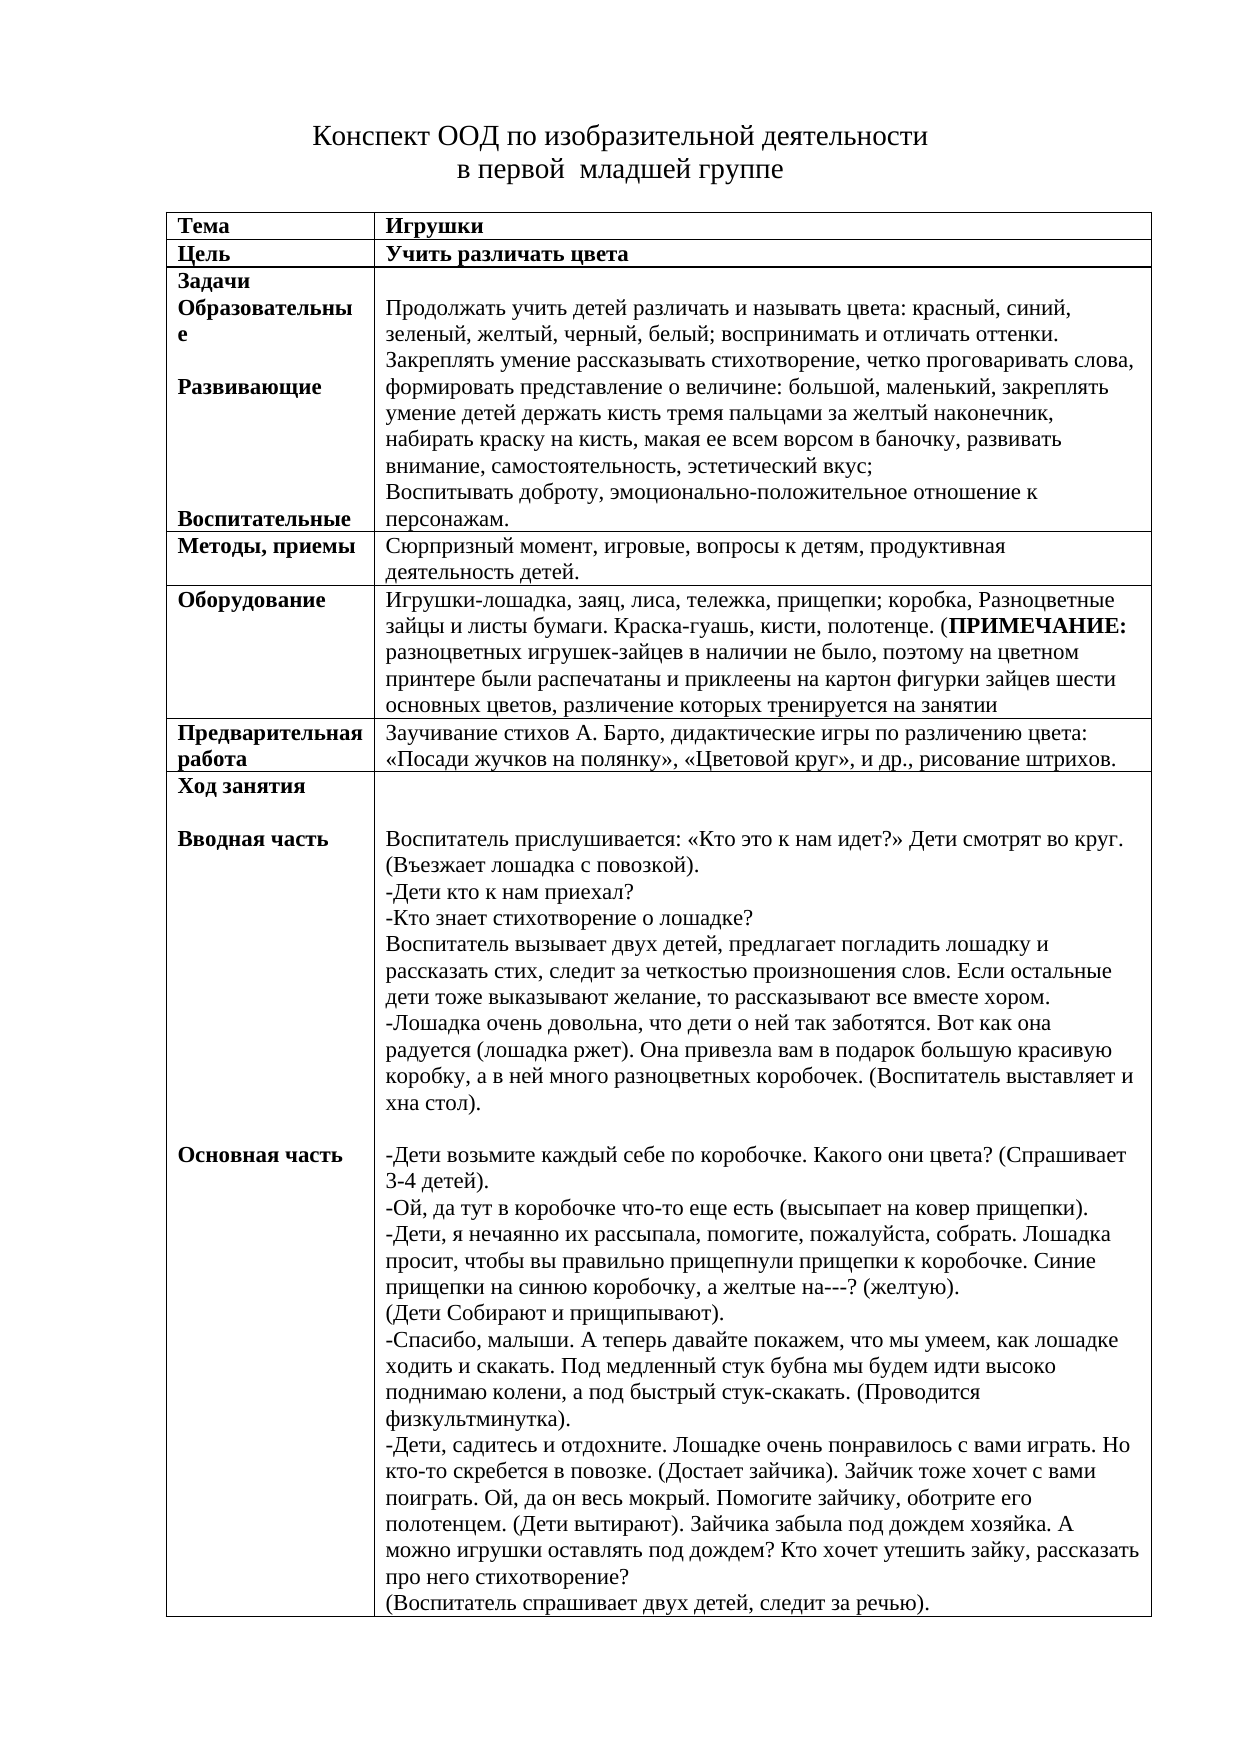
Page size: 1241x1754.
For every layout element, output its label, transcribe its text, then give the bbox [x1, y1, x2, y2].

table_cell Цель [167, 240, 374, 266]
table_cell Сюрпризный момент, игровые, вопросы к детям, продуктивная деятельность детей. [375, 532, 1151, 585]
table_cell Методы, приемы [167, 532, 374, 585]
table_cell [167, 772, 374, 1616]
table_header Тема [167, 213, 374, 239]
table_cell Игрушки-лошадка, заяц, лиса, тележка, прищепки; коробка, Разноцветные зайцы и листы бумаги. Краска-гуашь, кисти, полотенце. (ПРИМЕЧАНИЕ: разноцветных игрушек-зайцев в наличии не было, поэтому на цветном принтере были распечатаны и приклеены на картон фигурки зайцев шести основных цветов, различение которых тренируется на занятии [375, 586, 1151, 717]
table_header Игрушки [375, 213, 1151, 239]
table_cell Продолжать учить детей различать и называть цвета: красный, синий, зеленый, желтый, черный, белый; воспринимать и отличать оттенки. Закреплять умение рассказывать стихотворение, четко проговаривать слова, формировать представление о величине: большой, маленький, закреплять умение детей держать кисть тремя пальцами за желтый наконечник, набирать краску на кисть, макая ее всем ворсом в баночку, развивать внимание, самостоятельность, эстетический вкус; Воспитывать доброту, эмоционально-положительное отношение к персонажам. [375, 268, 1151, 531]
table_cell Оборудование [167, 586, 374, 717]
table_cell Предварительная работа [167, 719, 374, 771]
table_cell Учить различать цвета [375, 240, 1151, 266]
table_cell Заучивание стихов А. Барто, дидактические игры по различению цвета: «Посади жучков на полянку», «Цветовой круг», и др., рисование штрихов. [375, 719, 1151, 771]
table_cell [375, 772, 1151, 1616]
table_cell Задачи Образовательные Развивающие Воспитательные [167, 268, 374, 531]
text Конспект ООД по изобразительной деятельности [88, 118, 1152, 152]
text в первой младшей группе [88, 152, 1152, 185]
